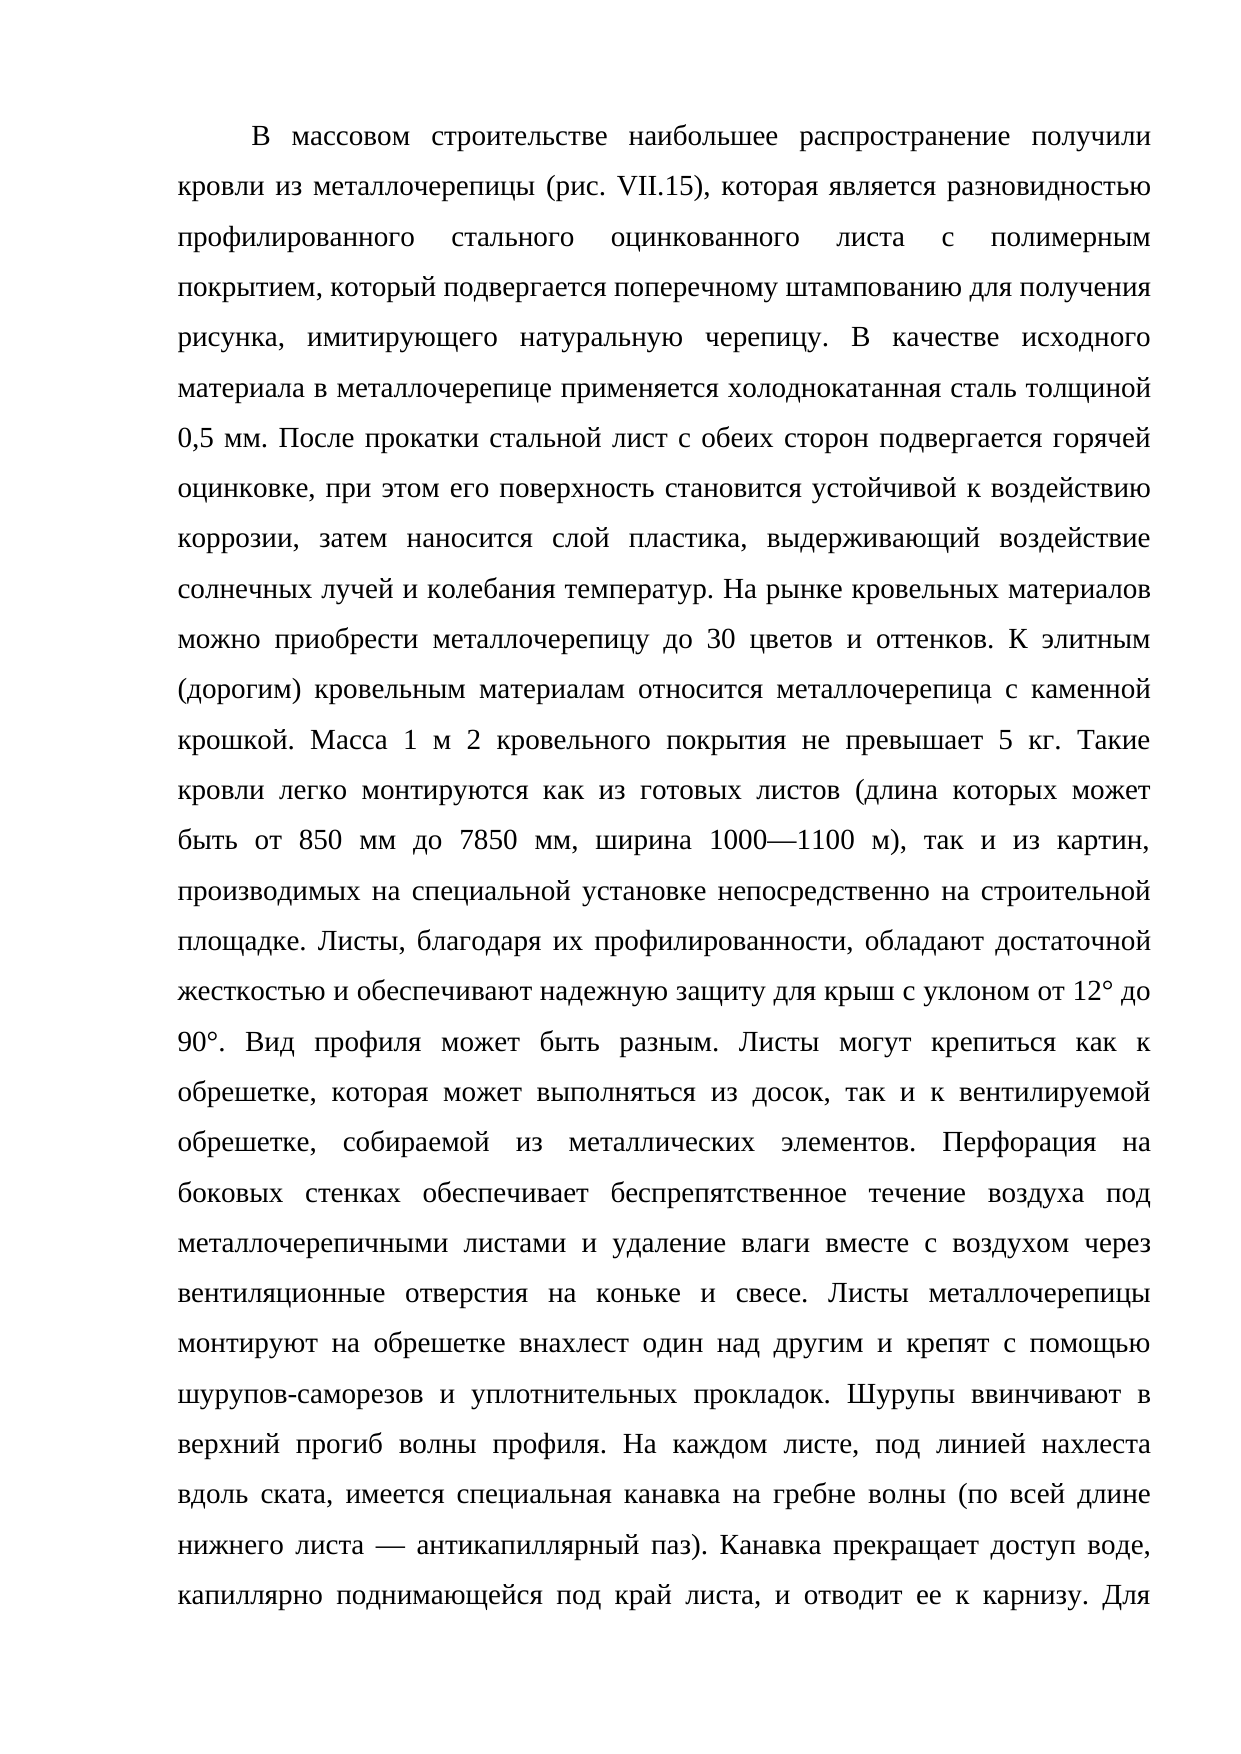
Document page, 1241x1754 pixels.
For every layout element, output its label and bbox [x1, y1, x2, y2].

text [177, 118, 1152, 1611]
